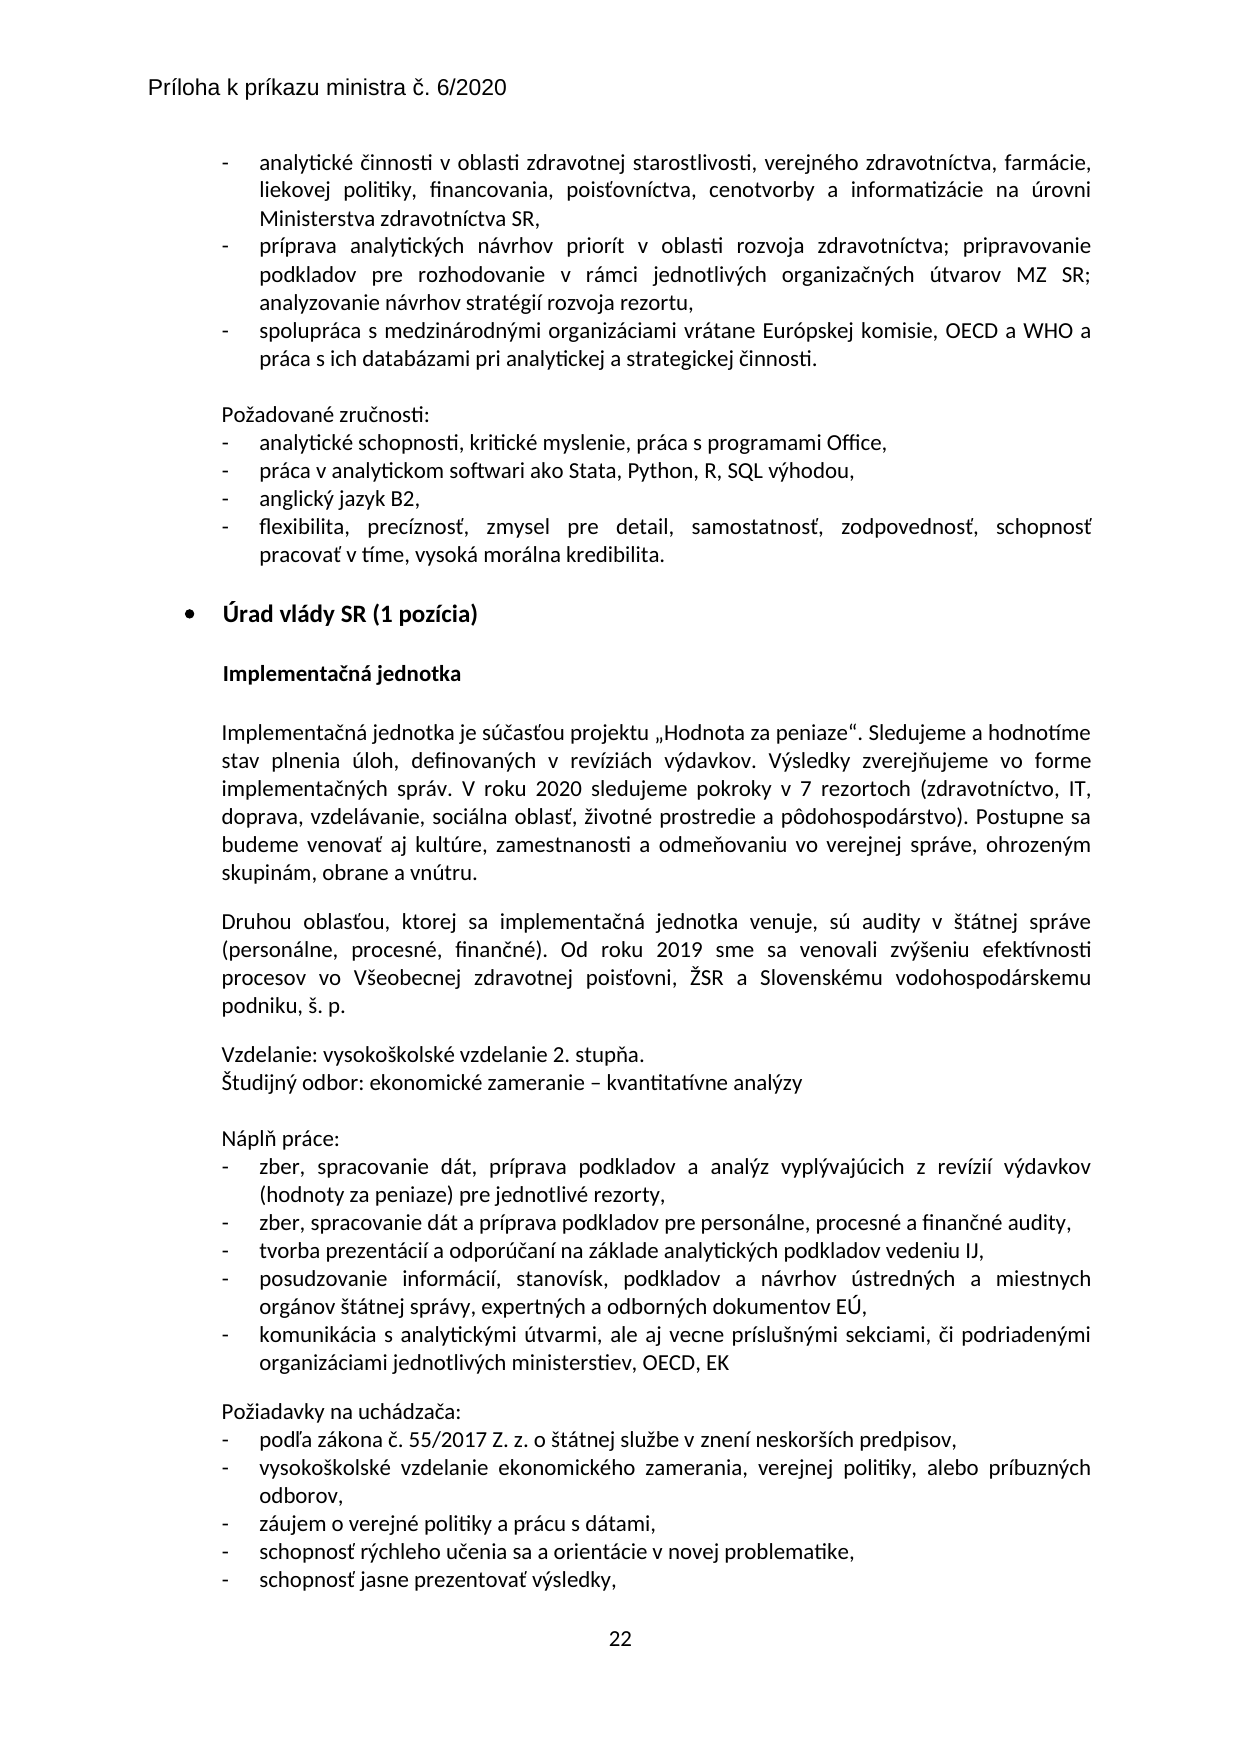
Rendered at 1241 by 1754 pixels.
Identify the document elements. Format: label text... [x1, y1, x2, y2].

text Požiadavky na uchádzača: [148, 1397, 1093, 1425]
list príprava analytických návrhov priorít v oblasti rozvoja zdravotníctva; pripravovanie podkladov pre rozhodovanie v rámci jednotlivých organizačných útvarov MZ SR; analyzovanie návrhov stratégií rozvoja rezortu, [222, 232, 1093, 316]
list zber, spracovanie dát a príprava podkladov pre personálne, procesné a finančné audity, [222, 1208, 1093, 1236]
list spolupráca s medzinárodnými organizáciami vrátane Európskej komisie, OECD a WHO a práca s ich databázami pri analytickej a strategickej činnosti. [222, 316, 1093, 372]
list vysokoškolské vzdelanie ekonomického zamerania, verejnej politiky, alebo príbuzných odborov, [222, 1453, 1093, 1509]
list zber, spracovanie dát, príprava podkladov a analýz vyplývajúcich z revízií výdavkov (hodnoty za peniaze) pre jednotlivé rezorty, [222, 1152, 1093, 1208]
text Implementačná jednotka je súčasťou projektu „Hodnota za peniaze“. Sledujeme a hodnotíme stav plnenia úloh, definovaných v revíziách výdavkov. Výsledky zverejňujeme vo forme implementačných správ. V roku 2020 sledujeme pokroky v 7 rezortoch (zdravotníctvo, IT, doprava, vzdelávanie, sociálna oblasť, životné prostredie a pôdohospodárstvo). Postupne sa budeme venovať aj kultúre, zamestnanosti a odmeňovaniu vo verejnej správe, ohrozeným skupinám, obrane a vnútru. [221, 718, 1093, 886]
list schopnosť jasne prezentovať výsledky, [222, 1565, 1093, 1593]
text Druhou oblasťou, ktorej sa implementačná jednotka venuje, sú audity v štátnej správe (personálne, procesné, finančné). Od roku 2019 sme sa venovali zvýšeniu efektívnosti procesov vo Všeobecnej zdravotnej poisťovni, ŽSR a Slovenskému vodohospodárskemu podniku, š. p. [221, 907, 1093, 1019]
list tvorba prezentácií a odporúčaní na základe analytických podkladov vedeniu IJ, [222, 1236, 1093, 1264]
list Úrad vlády SR (1 pozícia) [185, 598, 1093, 629]
list analytické schopnosti, kritické myslenie, práca s programami Office, [222, 428, 1093, 456]
list flexibilita, precíznosť, zmysel pre detail, samostatnosť, zodpovednosť, schopnosť pracovať v tíme, vysoká morálna kredibilita. [222, 512, 1093, 568]
text Študijný odbor: ekonomické zameranie – kvantitatívne analýzy [148, 1068, 1093, 1096]
list analytické činnosti v oblasti zdravotnej starostlivosti, verejného zdravotníctva, farmácie, liekovej politiky, financovania, poisťovníctva, cenotvorby a informatizácie na úrovni Ministerstva zdravotníctva SR, [222, 148, 1093, 232]
list záujem o verejné politiky a prácu s dátami, [222, 1509, 1093, 1537]
list práca v analytickom softwari ako Stata, Python, R, SQL výhodou, [222, 456, 1093, 484]
text Náplň práce: [148, 1124, 1093, 1152]
list komunikácia s analytickými útvarmi, ale aj vecne príslušnými sekciami, či podriadenými organizáciami jednotlivých ministerstiev, OECD, EK [222, 1320, 1093, 1376]
list podľa zákona č. 55/2017 Z. z. o štátnej službe v znení neskorších predpisov, [222, 1425, 1093, 1453]
list schopnosť rýchleho učenia sa a orientácie v novej problematike, [222, 1537, 1093, 1565]
list posudzovanie informácií, stanovísk, podkladov a návrhov ústredných a miestnych orgánov štátnej správy, expertných a odborných dokumentov EÚ, [222, 1264, 1093, 1320]
text Implementačná jednotka [223, 659, 1093, 687]
text Požadované zručnosti: [148, 400, 1093, 428]
text Vzdelanie: vysokoškolské vzdelanie 2. stupňa. [148, 1040, 1093, 1068]
list anglický jazyk B2, [222, 484, 1093, 512]
